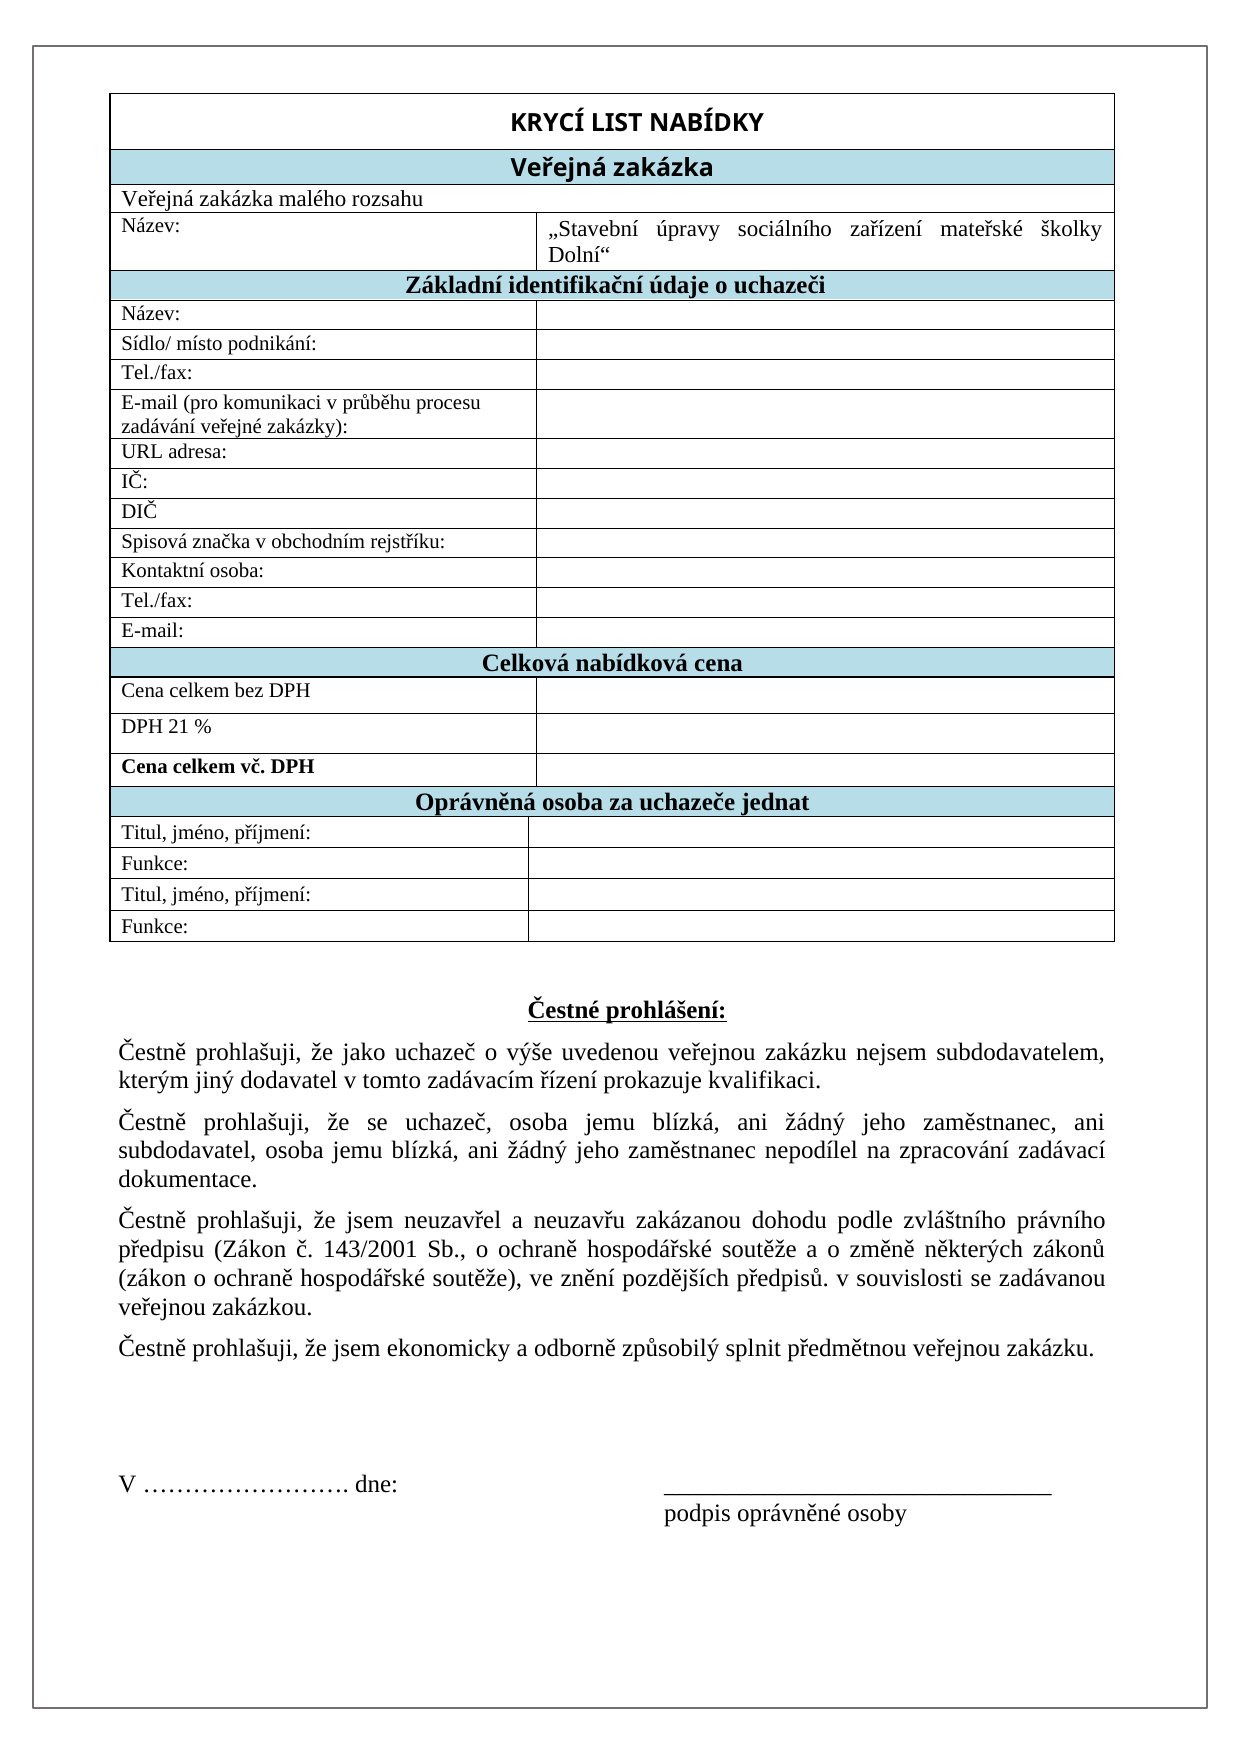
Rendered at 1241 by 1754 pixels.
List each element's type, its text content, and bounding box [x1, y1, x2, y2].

table_cell [529, 817, 1114, 847]
table_cell Oprávněná osoba za uchazeče jednat [111, 787, 1114, 816]
table_cell Veřejná zakázka malého rozsahu [111, 185, 1114, 212]
table_cell Cena celkem bez DPH [111, 678, 536, 713]
table_cell Kontaktní osoba: [111, 558, 536, 587]
table_cell Základní identifikační údaje o uchazeči [111, 271, 1114, 299]
table_cell Cena celkem vč. DPH [111, 754, 536, 786]
table_cell [537, 301, 1114, 329]
table_cell [529, 879, 1114, 909]
table_cell [537, 360, 1114, 389]
table_cell Celková nabídková cena [111, 648, 1114, 676]
table_cell [537, 390, 1114, 438]
table_header KRYCÍ LIST NABÍDKY [111, 94, 1114, 149]
text podpis oprávněné osoby [118, 1498, 1106, 1527]
table_cell Funkce: [111, 911, 528, 941]
text Čestně prohlašuji, že jako uchazeč o výše uvedenou veřejnou zakázku nejsem subdodavatelem, kterým jiný dodavatel v tomto zadávacím řízení prokazuje kvalifikaci. [118, 1037, 1106, 1094]
table_cell Název: [111, 301, 536, 329]
table_cell [537, 754, 1114, 786]
table_cell „Stavební úpravy sociálního zařízení mateřské školky Dolní“ [537, 213, 1114, 269]
table_cell E-mail: [111, 618, 536, 647]
table_cell Veřejná zakázka [111, 150, 1114, 184]
text Čestné prohlášení: [148, 996, 1106, 1024]
table_cell Sídlo/ místo podnikání: [111, 330, 536, 359]
table_cell Spisová značka v obchodním rejstříku: [111, 529, 536, 557]
text Čestně prohlašuji, že jsem ekonomicky a odborně způsobilý splnit předmětnou veřejnou zakázku. [118, 1333, 1106, 1362]
table_cell Tel./fax: [111, 588, 536, 617]
text Čestně prohlašuji, že se uchazeč, osoba jemu blízká, ani žádný jeho zaměstnanec, ani subdodavatel, osoba jemu blízká, ani žádný jeho zaměstnanec nepodílel na zpracování zadávací dokumentace. [118, 1107, 1106, 1193]
text Čestně prohlašuji, že jsem neuzavřel a neuzavřu zakázanou dohodu podle zvláštního právního předpisu (Zákon č. 143/2001 Sb., o ochraně hospodářské soutěže a o změně některých zákonů (zákon o ochraně hospodářské soutěže), ve znění pozdějších předpisů. v souvislosti se zadávanou veřejnou zakázkou. [118, 1206, 1106, 1321]
table_cell [537, 588, 1114, 617]
table_cell [529, 848, 1114, 878]
text V ……………………. dne: _______________________________ [118, 1469, 1106, 1498]
table_cell IČ: [111, 469, 536, 498]
table_cell DIČ [111, 499, 536, 527]
table_cell [537, 618, 1114, 647]
table_cell [529, 911, 1114, 941]
table_cell [537, 439, 1114, 468]
table_cell Funkce: [111, 848, 528, 878]
table_cell [537, 714, 1114, 753]
table_cell [537, 469, 1114, 498]
table_cell [537, 678, 1114, 713]
table_cell DPH 21 % [111, 714, 536, 753]
table_cell Titul, jméno, příjmení: [111, 879, 528, 909]
table_cell [537, 499, 1114, 527]
table_cell [537, 330, 1114, 359]
table_cell URL adresa: [111, 439, 536, 468]
table_cell Tel./fax: [111, 360, 536, 389]
table_cell E-mail (pro komunikaci v průběhu procesu zadávání veřejné zakázky): [111, 390, 536, 438]
table_cell [537, 529, 1114, 557]
table_cell [537, 558, 1114, 587]
table_cell Titul, jméno, příjmení: [111, 817, 528, 847]
table_cell Název: [111, 213, 536, 269]
